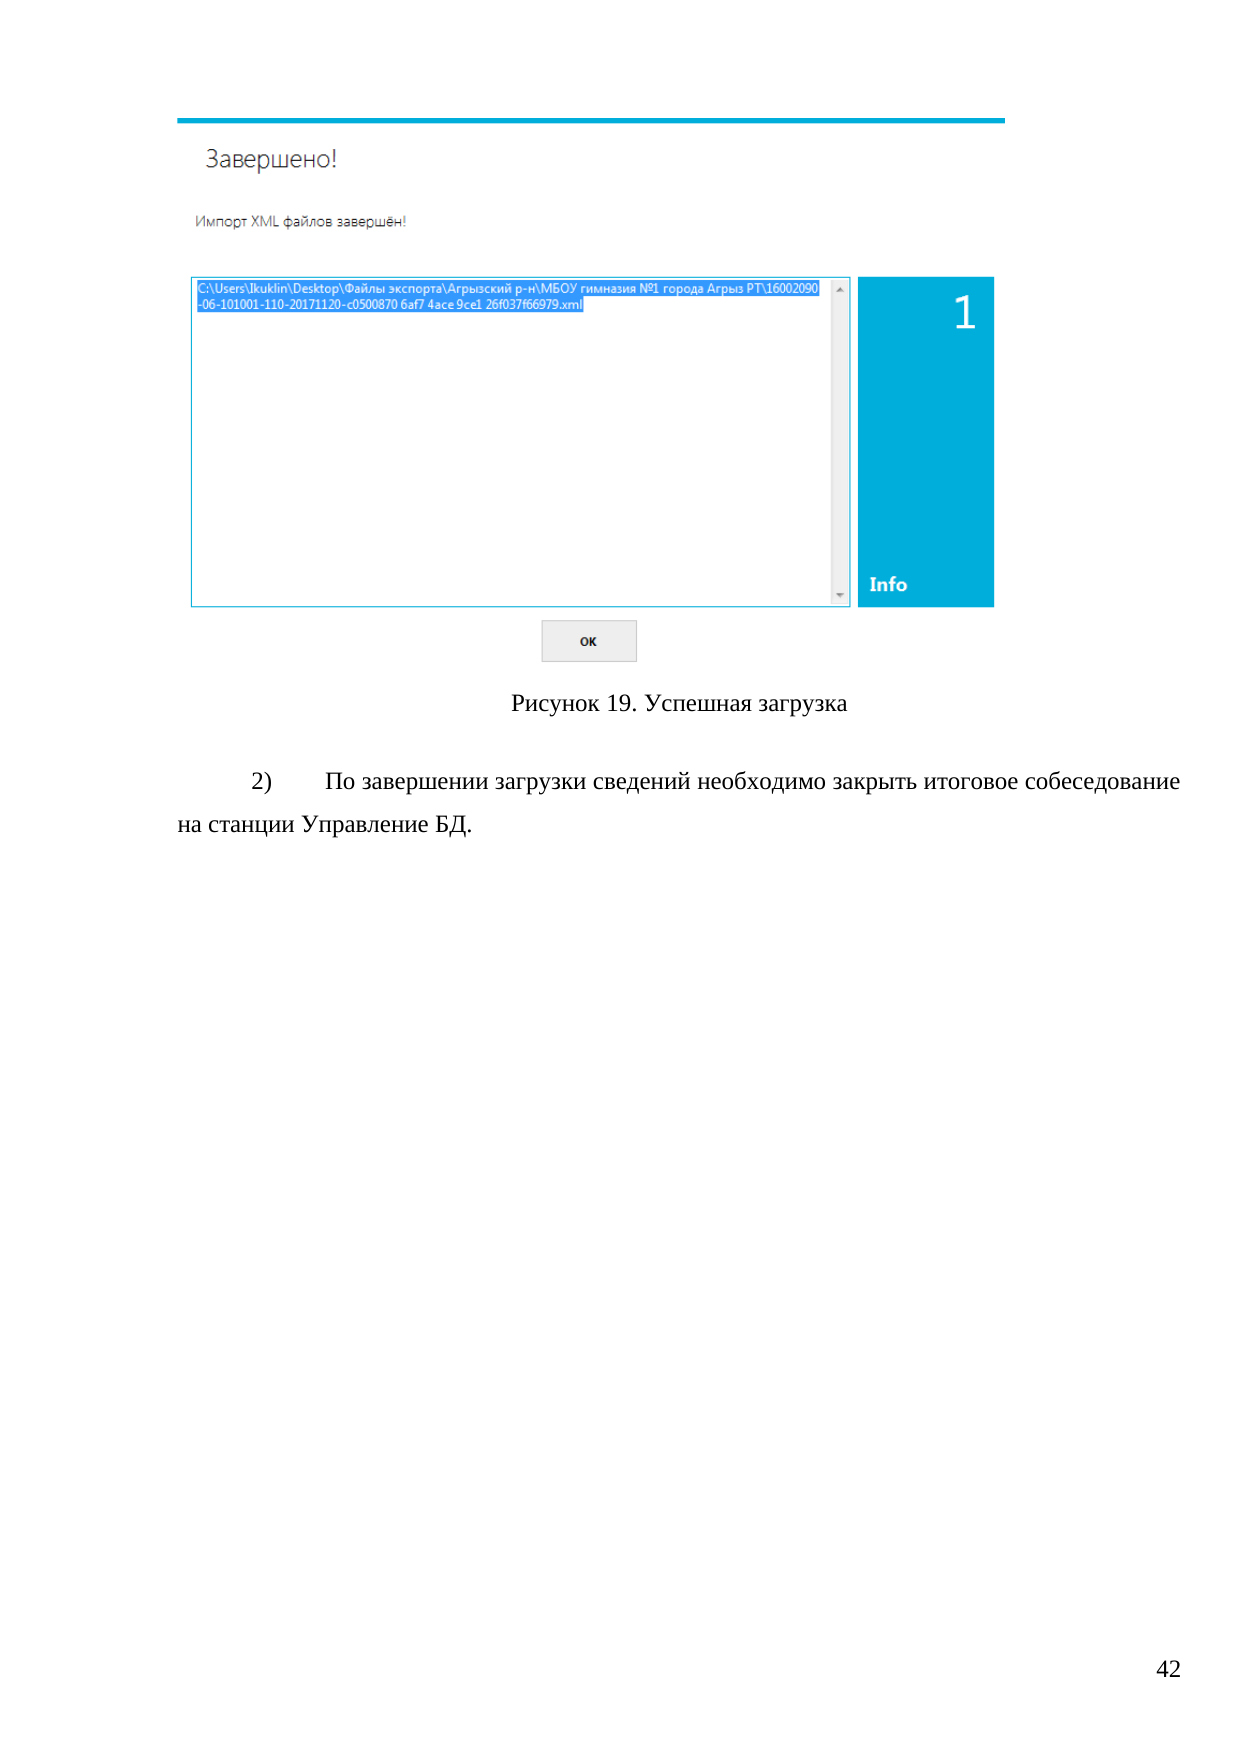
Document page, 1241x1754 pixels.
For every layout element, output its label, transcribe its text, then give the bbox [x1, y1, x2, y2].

picture [177, 124, 1005, 676]
text Рисунок 19. Успешная загрузка [177, 688, 1181, 716]
list По завершении загрузки сведений необходимо закрыть итоговое собеседование на станции Управление БД. [177, 766, 1181, 838]
